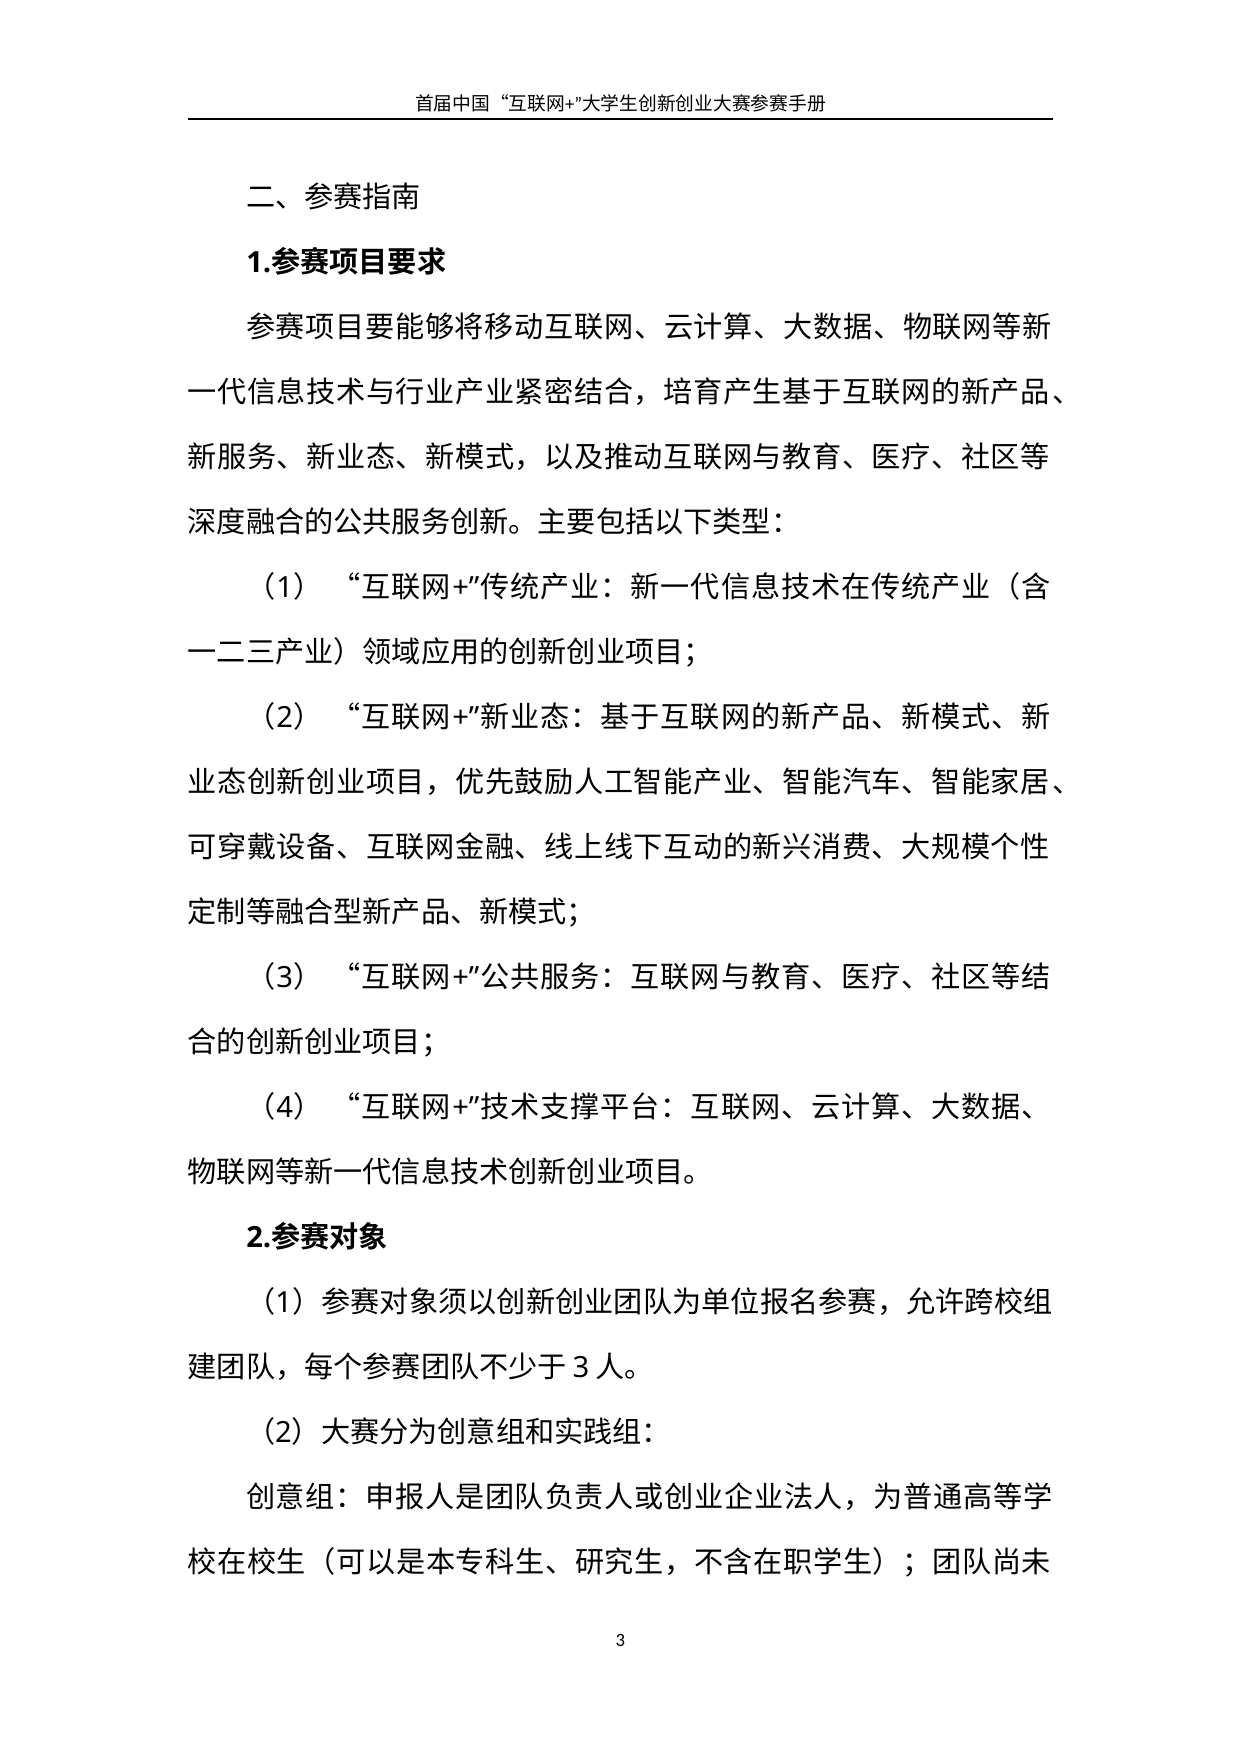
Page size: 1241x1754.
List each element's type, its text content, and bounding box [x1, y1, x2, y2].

text （2） “互联网+”新业态：基于互联网的新产品、新模式、新业态创新创业项目，优先鼓励人工智能产业、智能汽车、智能家居、可穿戴设备、互联网金融、线上线下互动的新兴消费、大规模个性定制等融合型新产品、新模式； [187, 682, 1053, 942]
text （1） “互联网+”传统产业：新一代信息技术在传统产业（含一二三产业）领域应用的创新创业项目； [187, 552, 1053, 682]
text （2）大赛分为创意组和实践组： [187, 1397, 1053, 1462]
subtitle 2.参赛对象 [187, 1202, 1053, 1267]
text （3） “互联网+”公共服务：互联网与教育、医疗、社区等结合的创新创业项目； [187, 942, 1053, 1072]
text （1）参赛对象须以创新创业团队为单位报名参赛，允许跨校组建团队，每个参赛团队不少于3人。 [187, 1267, 1053, 1397]
subtitle 二、参赛指南 [187, 162, 1053, 227]
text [187, 1462, 1053, 1592]
text 参赛项目要能够将移动互联网、云计算、大数据、物联网等新一代信息技术与行业产业紧密结合，培育产生基于互联网的新产品、新服务、新业态、新模式，以及推动互联网与教育、医疗、社区等深度融合的公共服务创新。主要包括以下类型： [187, 292, 1053, 552]
text （4） “互联网+”技术支撑平台：互联网、云计算、大数据、物联网等新一代信息技术创新创业项目。 [187, 1072, 1053, 1202]
subtitle 1.参赛项目要求 [187, 227, 1053, 292]
